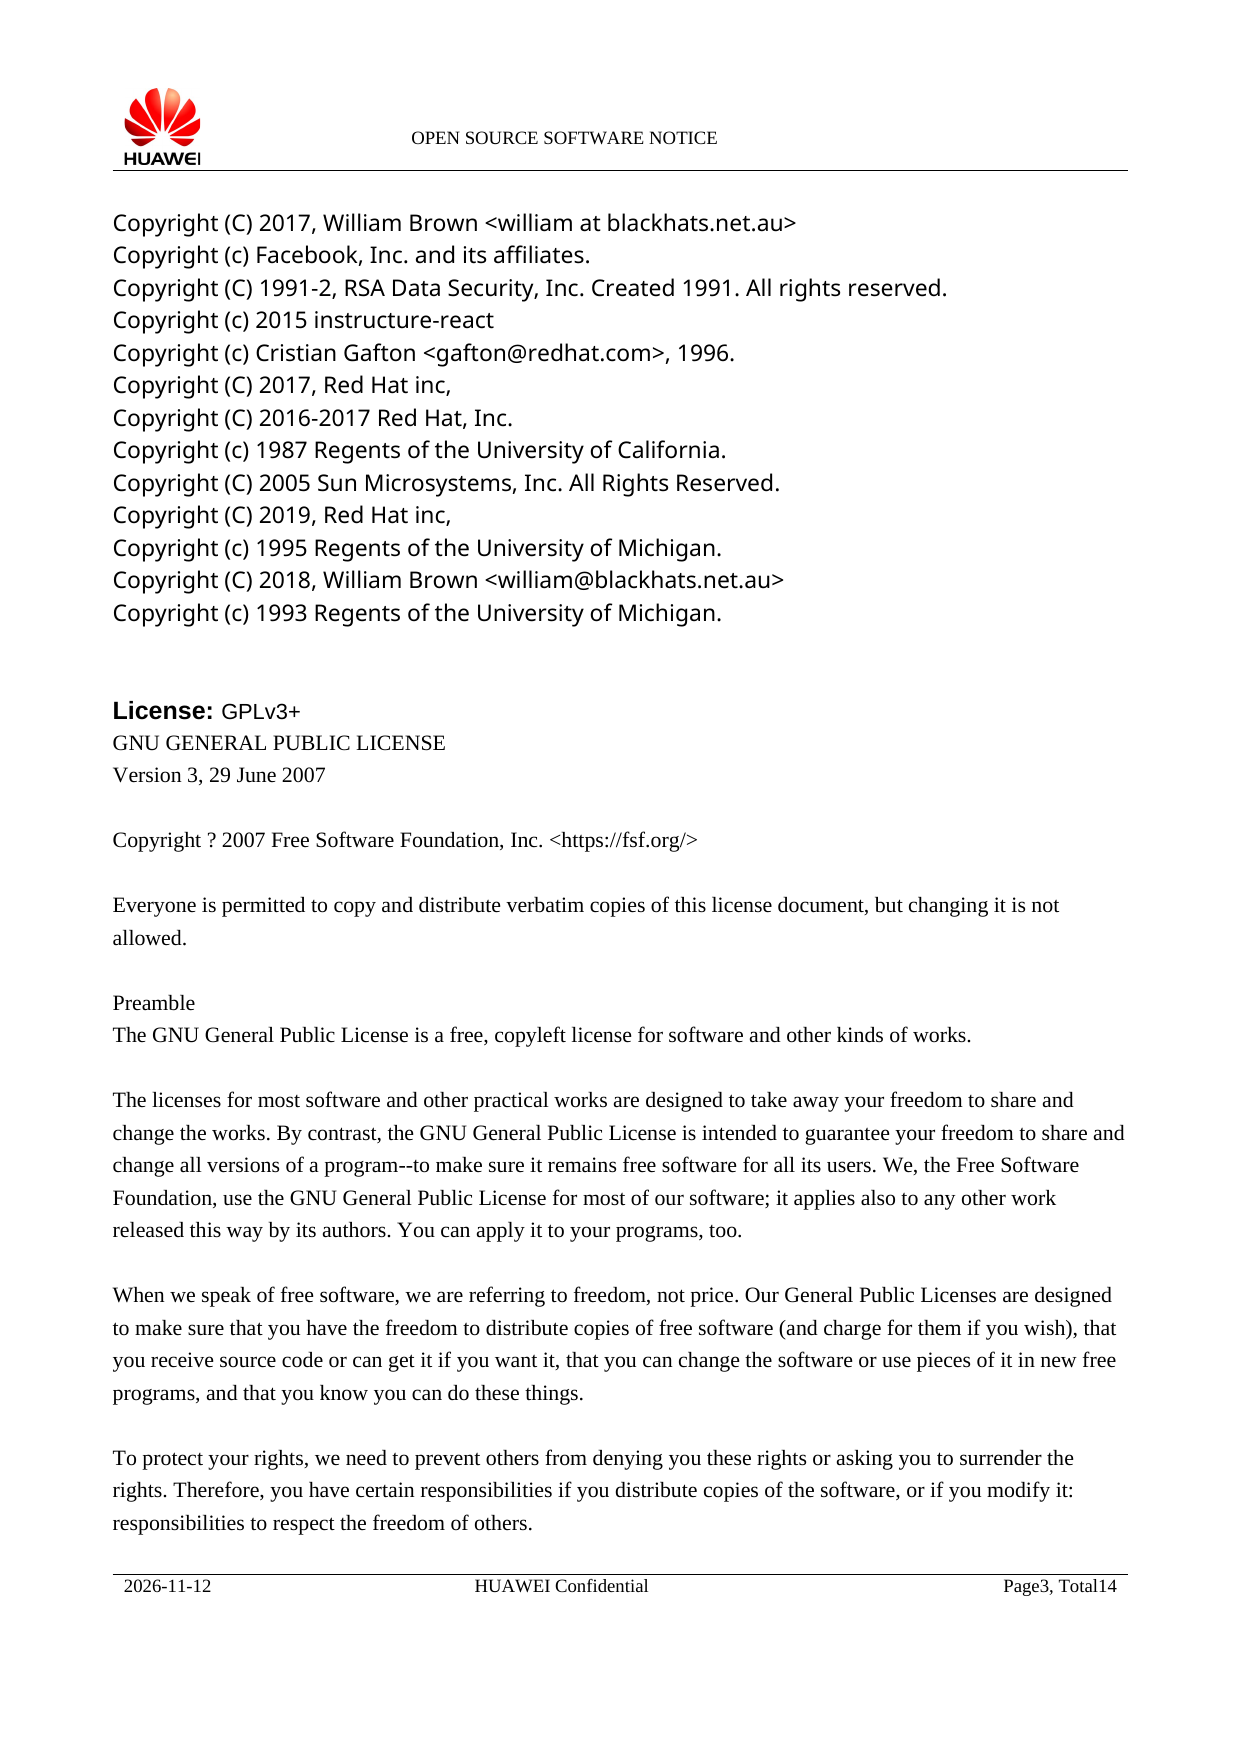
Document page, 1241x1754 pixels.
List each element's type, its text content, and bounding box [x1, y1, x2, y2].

text Copyright (C) 1991-2, RSA Data Security, Inc. Created 1991. All rights reserved. [112, 271, 1128, 304]
text Copyright (C) 2017, William Brown <william at blackhats.net.au> [112, 206, 1128, 239]
text Copyright (C) 2018, William Brown <william@blackhats.net.au> [112, 564, 1128, 596]
text Copyright (c) 1993 Regents of the University of Michigan. [112, 596, 1128, 629]
text Copyright (C) 2017, Red Hat inc, [112, 369, 1128, 401]
text To protect your rights, we need to prevent others from denying you these rights or asking you to surrender the rights. Therefore, you have certain responsibilities if you distribute copies of the software, or if you modify it: responsibilities to respect the freedom of others. [112, 1441, 1128, 1539]
picture [124, 88, 201, 165]
text When we speak of free software, we are referring to freedom, not price. Our General Public Licenses are designed to make sure that you have the freedom to distribute copies of free software (and charge for them if you wish), that you receive source code or can get it if you want it, that you can change the software or use pieces of it in new free programs, and that you know you can do these things. [112, 1279, 1128, 1409]
text Preamble [112, 986, 1128, 1019]
text GNU GENERAL PUBLIC LICENSE [112, 726, 1128, 759]
text Everyone is permitted to copy and distribute verbatim copies of this license document, but changing it is not allowed. [112, 889, 1128, 954]
text Copyright (c) Facebook, Inc. and its affiliates. [112, 239, 1128, 271]
text Copyright (c) 2015 instructure-react [112, 304, 1128, 336]
text Copyright (C) 2005 Sun Microsystems, Inc. All Rights Reserved. [112, 466, 1128, 499]
text Copyright (C) 2016-2017 Red Hat, Inc. [112, 401, 1128, 434]
text The licenses for most software and other practical works are designed to take away your freedom to share and change the works. By contrast, the GNU General Public License is intended to guarantee your freedom to share and change all versions of a program--to make sure it remains free software for all its users. We, the Free Software Foundation, use the GNU General Public License for most of our software; it applies also to any other work released this way by its authors. You can apply it to your programs, too. [112, 1084, 1128, 1246]
text Copyright ? 2007 Free Software Foundation, Inc. <https://fsf.org/> [112, 824, 1128, 856]
text Copyright (C) 2019, Red Hat inc, [112, 499, 1128, 531]
text Copyright (c) Cristian Gafton <gafton@redhat.com>, 1996. [112, 336, 1128, 369]
text Copyright (c) 1995 Regents of the University of Michigan. [112, 531, 1128, 564]
text Copyright (c) 1987 Regents of the University of California. [112, 434, 1128, 466]
text Version 3, 29 June 2007 [112, 759, 1128, 791]
text License: GPLv3+ [112, 694, 1128, 726]
text The GNU General Public License is a free, copyleft license for software and other kinds of works. [112, 1019, 1128, 1051]
